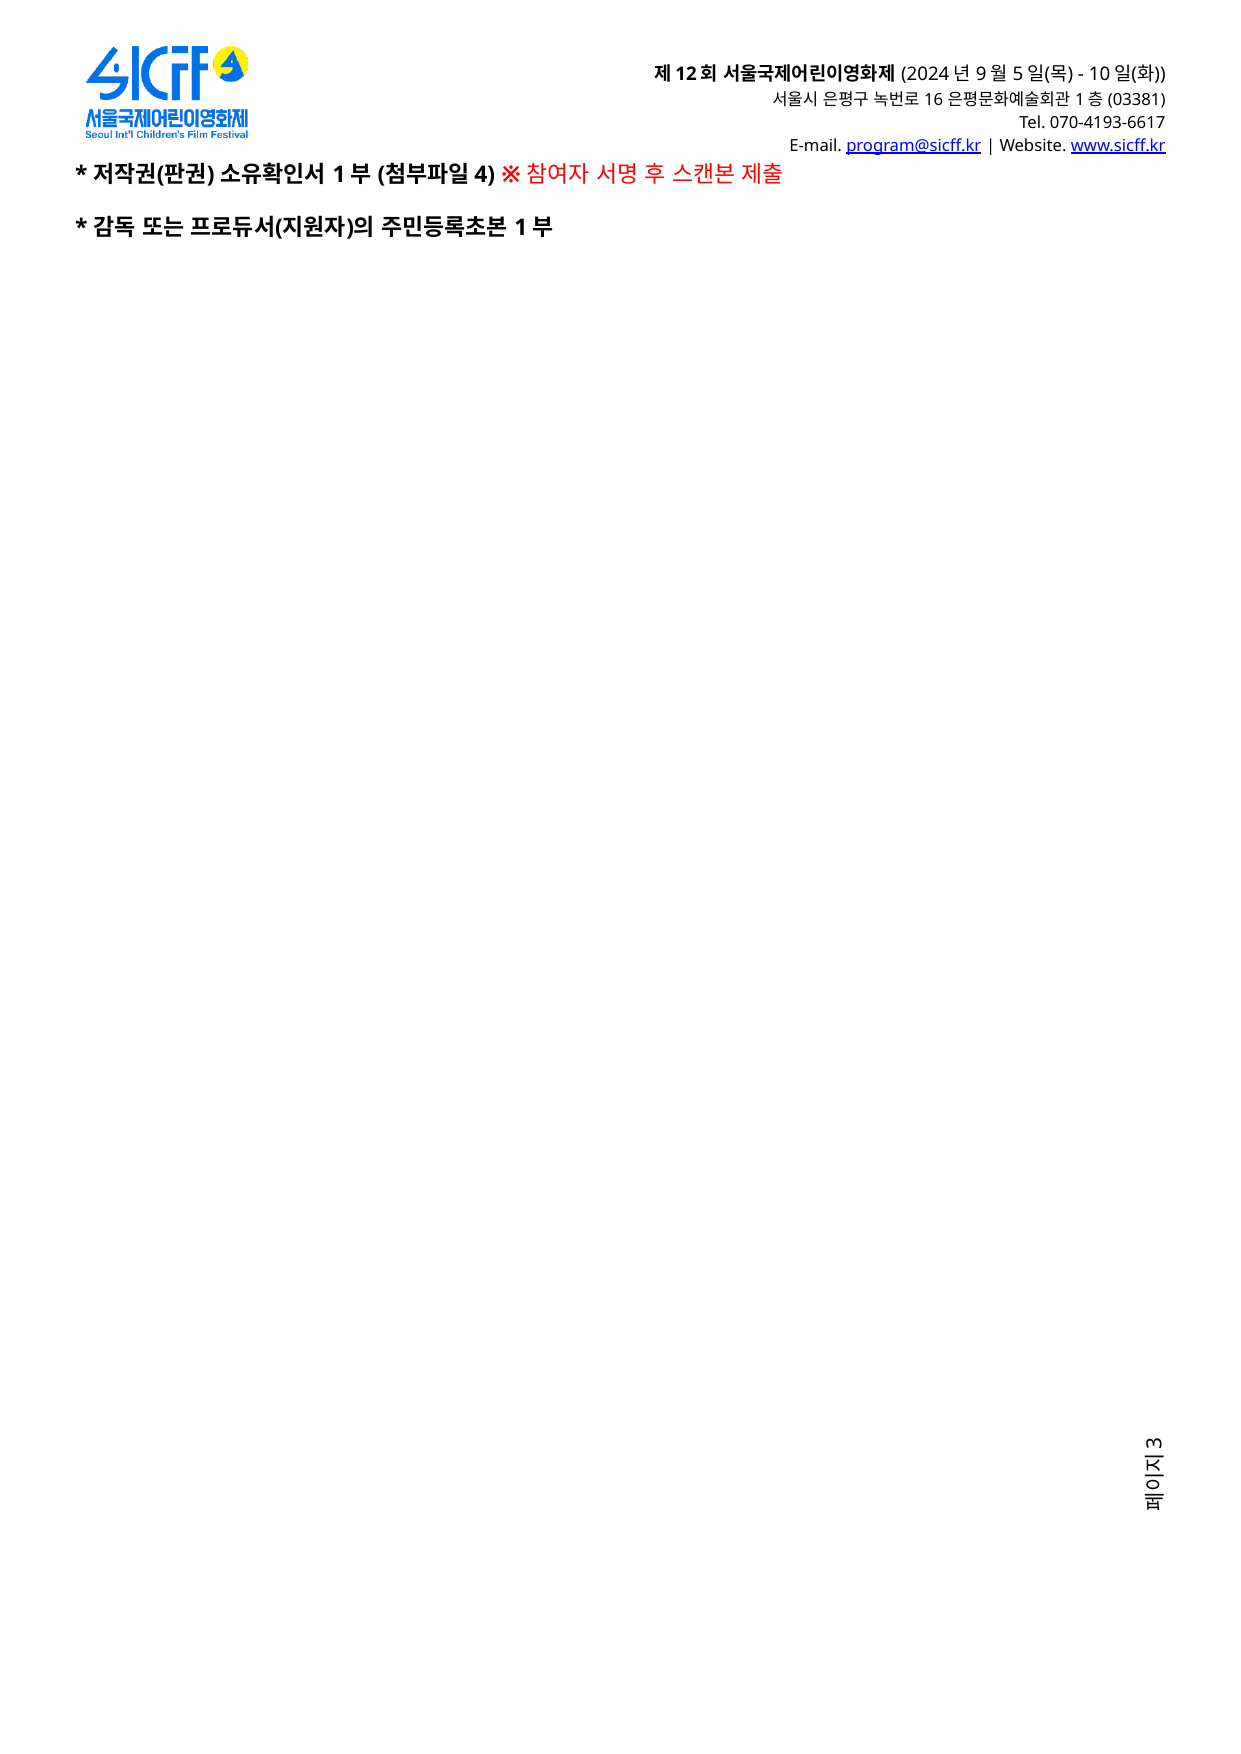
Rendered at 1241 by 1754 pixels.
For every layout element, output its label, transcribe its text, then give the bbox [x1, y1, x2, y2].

text * 감독 또는 프로듀서(지원자)의 주민등록초본 1부 [75, 209, 1165, 243]
text * 저작권(판권) 소유확인서 1부 (첨부파일4) ※ 참여자 서명 후 스캔본 제출 [75, 156, 1165, 189]
picture [86, 46, 250, 138]
